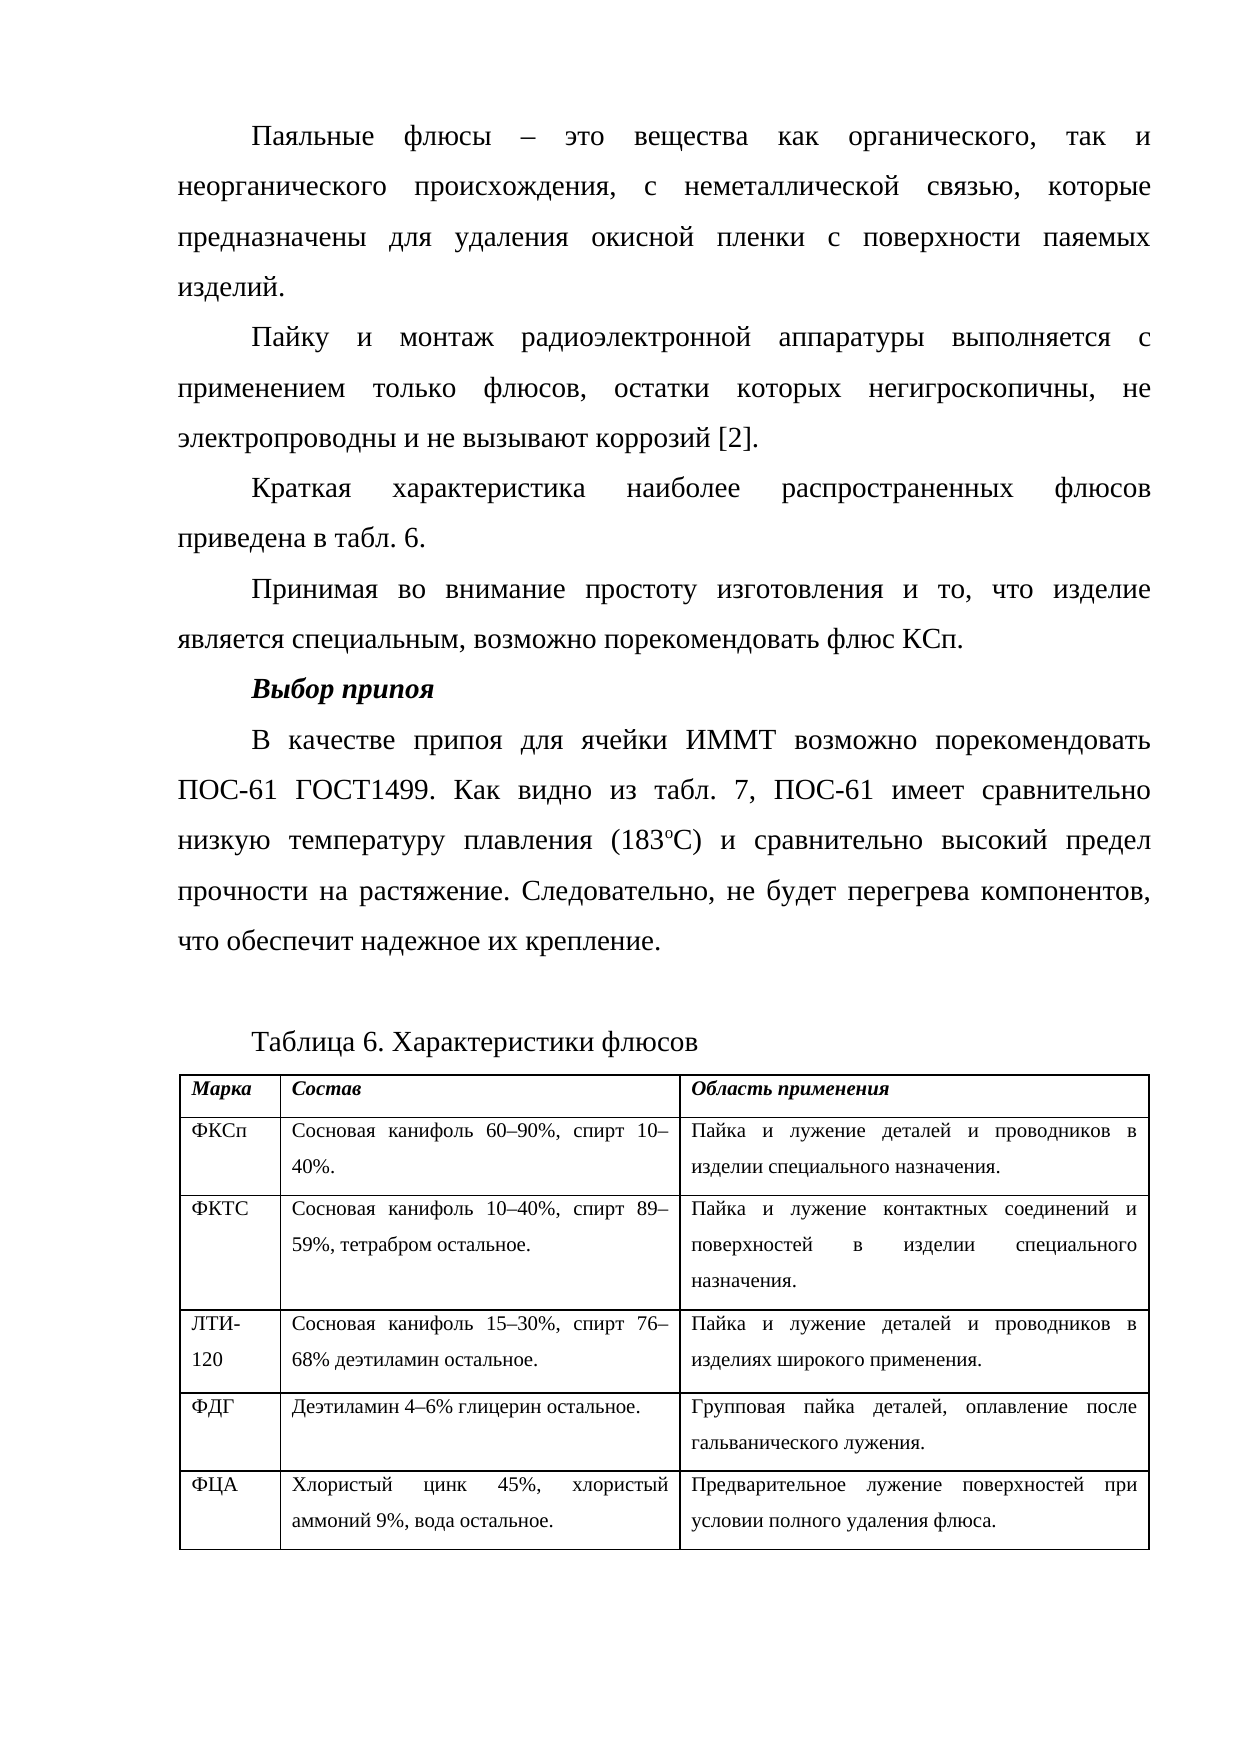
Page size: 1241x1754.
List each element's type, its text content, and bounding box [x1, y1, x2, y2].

text В качестве припоя для ячейки ИММТ возможно порекомендовать ПОС-61 ГОСТ1499. Как видно из табл. 7, ПОС-61 имеет сравнительно низкую температуру плавления (183оС) и сравнительно высокий предел прочности на растяжение. Следовательно, не будет перегрева компонентов, что обеспечит надежное их крепление. [177, 722, 1152, 957]
table_cell Пайка и лужение деталей и проводников в изделиях широкого применения. [681, 1311, 1148, 1392]
text Пайку и монтаж радиоэлектронной аппаратуры выполняется с применением только флюсов, остатки которых негигроскопичны, не электропроводны и не вызывают коррозий [2]. [177, 319, 1152, 453]
text Выбор припоя [177, 672, 1152, 705]
table_cell ЛТИ-120 [181, 1311, 280, 1392]
table_cell ФЦА [181, 1472, 280, 1549]
table_cell ФДГ [181, 1394, 280, 1470]
table_cell Сосновая канифоль 60–90%, спирт 10–40%. [281, 1118, 679, 1195]
text Паяльные флюсы – это вещества как органического, так и неорганического происхождения, с неметаллической связью, которые предназначены для удаления окисной пленки с поверхности паяемых изделий. [177, 118, 1152, 303]
table_cell Деэтиламин 4–6% глицерин остальное. [281, 1394, 679, 1470]
table_cell Пайка и лужение деталей и проводников в изделии специального назначения. [681, 1118, 1148, 1195]
text Таблица 6. Характеристики флюсов [177, 1024, 1152, 1057]
table_header Состав [281, 1076, 679, 1116]
table_cell Предварительное лужение поверхностей при условии полного удаления флюса. [681, 1472, 1148, 1549]
table_header Марка [181, 1076, 280, 1116]
text Принимая во внимание простоту изготовления и то, что изделие является специальным, возможно порекомендовать флюс КСп. [177, 571, 1152, 655]
table_cell Хлористый цинк 45%, хлористый аммоний 9%, вода остальное. [281, 1472, 679, 1549]
text Краткая характеристика наиболее распространенных флюсов приведена в табл. 6. [177, 470, 1152, 554]
table_cell Пайка и лужение контактных соединений и поверхностей в изделии специального назначения. [681, 1196, 1148, 1309]
table_cell Сосновая канифоль 10–40%, спирт 89–59%, тетрабром остальное. [281, 1196, 679, 1309]
table_cell Групповая пайка деталей, оплавление после гальванического лужения. [681, 1394, 1148, 1470]
table_cell ФКСп [181, 1118, 280, 1195]
table_cell Сосновая канифоль 15–30%, спирт 76–68% деэтиламин остальное. [281, 1311, 679, 1392]
table_cell ФКТC [181, 1196, 280, 1309]
table_header Область применения [681, 1076, 1148, 1116]
